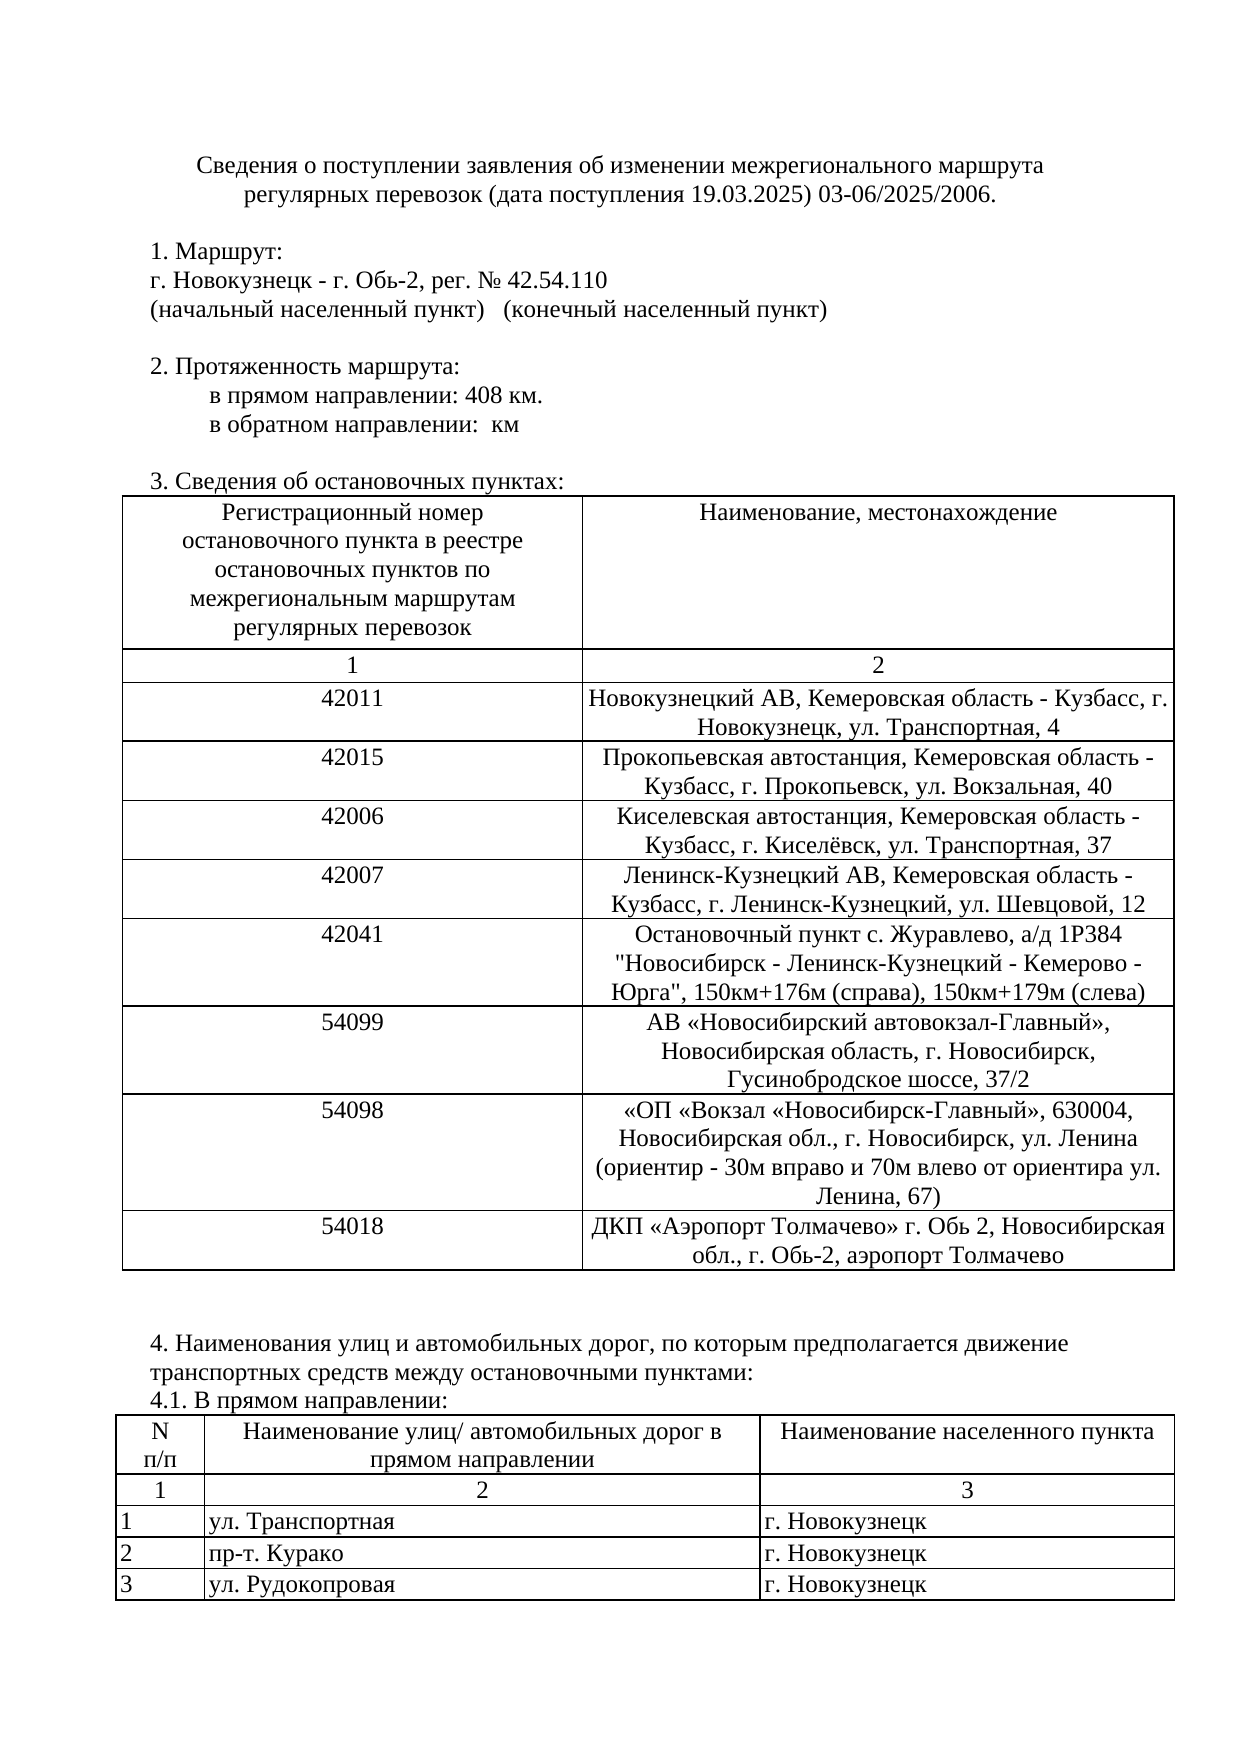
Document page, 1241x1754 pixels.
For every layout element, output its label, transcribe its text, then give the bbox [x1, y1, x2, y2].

table_cell 42007 [123, 860, 582, 918]
table_cell Прокопьевская автостанция, Кемеровская область - Кузбасс, г. Прокопьевск, ул. Вокзальная, 40 [583, 742, 1173, 799]
table_cell 1 [117, 1506, 204, 1536]
table_cell г. Новокузнецк [761, 1569, 1174, 1599]
text 4. Наименования улиц и автомобильных дорог, по которым предполагается движение транспортных средств между остановочными пунктами: [150, 1328, 1090, 1385]
text (начальный населенный пункт) (конечный населенный пункт) [150, 294, 1090, 322]
text в прямом направлении: 408 км. [150, 380, 1090, 409]
table_cell 2 [117, 1538, 204, 1568]
table_cell 42041 [123, 919, 582, 1005]
table_header Наименование, местонахождение [583, 497, 1173, 648]
table_cell 3 [117, 1569, 204, 1599]
table_cell ДКП «Аэропорт Толмачево» г. Обь 2, Новосибирская обл., г. Обь-2, аэропорт Толмачево [583, 1211, 1173, 1269]
text 3. Сведения об остановочных пунктах: [150, 466, 1090, 495]
table_cell 1 [123, 650, 582, 681]
text в обратном направлении: км [150, 409, 1090, 437]
text 2. Протяженность маршрута: [150, 351, 1090, 380]
table_header Наименование населенного пункта [761, 1416, 1174, 1473]
table_cell 2 [583, 650, 1173, 681]
text Сведения о поступлении заявления об изменении межрегионального маршрута регулярных перевозок (дата поступления 19.03.2025) 03-06/2025/2006. [150, 150, 1090, 207]
table_cell пр-т. Курако [205, 1538, 759, 1568]
text 4.1. В прямом направлении: [150, 1385, 1090, 1414]
table_cell АВ «Новосибирский автовокзал-Главный», Новосибирская область, г. Новосибирск, Гусинобродское шоссе, 37/2 [583, 1007, 1173, 1093]
text г. Новокузнецк - г. Обь-2, рег. № 42.54.110 [150, 265, 1090, 294]
table_cell 3 [761, 1475, 1174, 1505]
table_cell Новокузнецкий АВ, Кемеровская область - Кузбасс, г. Новокузнецк, ул. Транспортная, 4 [583, 683, 1173, 740]
table_cell 1 [117, 1475, 204, 1505]
table_cell 54099 [123, 1007, 582, 1093]
table_cell «ОП «Вокзал «Новосибирск-Главный», 630004, Новосибирская обл., г. Новосибирск, ул. Ленина (ориентир - 30м вправо и 70м влево от ориентира ул. Ленина, 67) [583, 1095, 1173, 1210]
table_cell 42011 [123, 683, 582, 740]
table_cell 54018 [123, 1211, 582, 1269]
table_cell ул. Рудокопровая [205, 1569, 759, 1599]
table_cell 42015 [123, 742, 582, 799]
table_cell г. Новокузнецк [761, 1538, 1174, 1568]
table_header N п/п [117, 1416, 204, 1473]
table_cell г. Новокузнецк [761, 1506, 1174, 1536]
table_cell 54098 [123, 1095, 582, 1210]
table_cell Киселевская автостанция, Кемеровская область - Кузбасс, г. Киселёвск, ул. Транспортная, 37 [583, 801, 1173, 858]
table_cell Остановочный пункт с. Журавлево, а/д 1Р384 "Новосибирск - Ленинск-Кузнецкий - Кемерово - Юрга", 150км+176м (справа), 150км+179м (слева) [583, 919, 1173, 1005]
table_cell 42006 [123, 801, 582, 858]
table_cell 2 [205, 1475, 759, 1505]
table_header Регистрационный номер остановочного пункта в реестре остановочных пунктов по межрегиональным маршрутам регулярных перевозок [123, 497, 582, 648]
table_cell Ленинск-Кузнецкий АВ, Кемеровская область - Кузбасс, г. Ленинск-Кузнецкий, ул. Шевцовой, 12 [583, 860, 1173, 918]
table_header Наименование улиц/ автомобильных дорог в прямом направлении [205, 1416, 759, 1473]
table_cell ул. Транспортная [205, 1506, 759, 1536]
text 1. Маршрут: [150, 236, 1090, 265]
